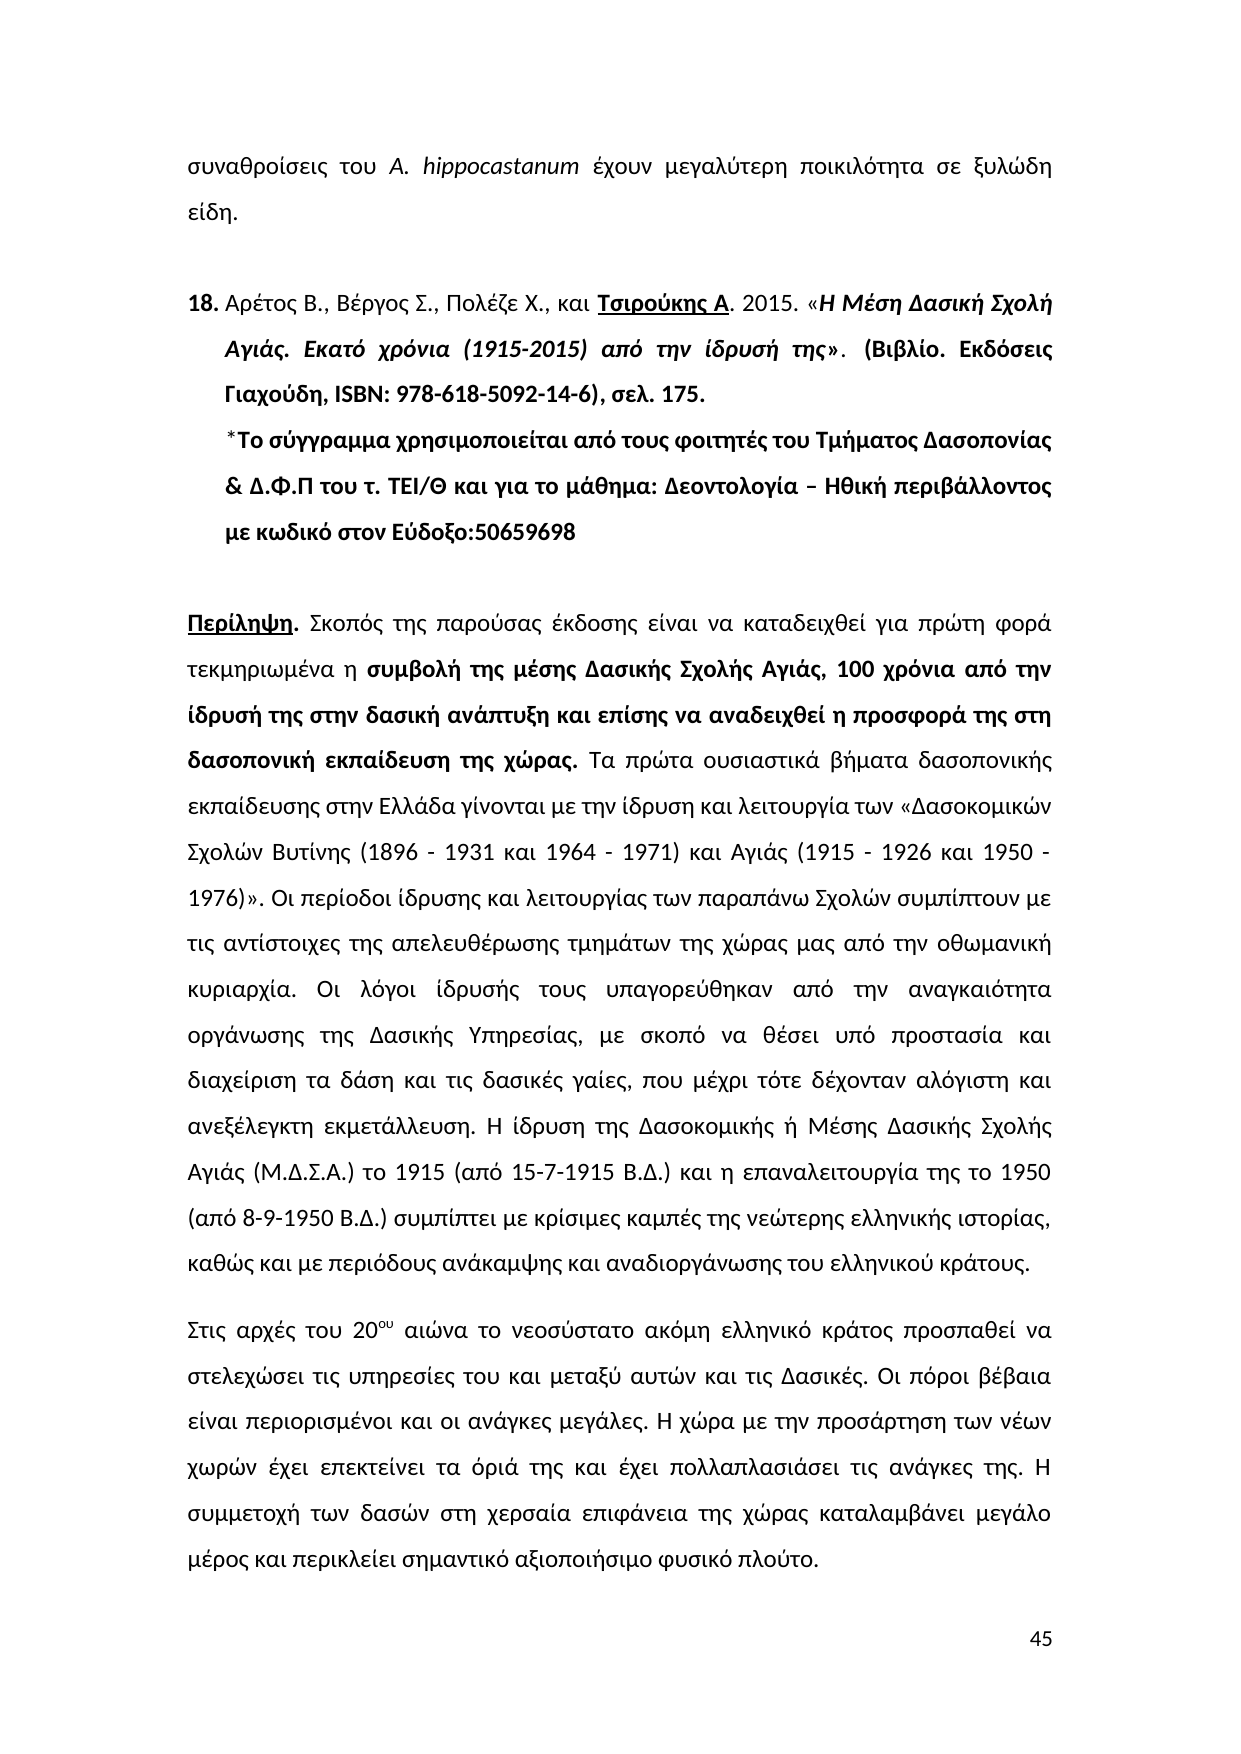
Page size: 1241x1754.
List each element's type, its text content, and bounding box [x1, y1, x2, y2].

text Περίληψη. Σκοπός της παρούσας έκδοσης είναι να καταδειχθεί για πρώτη φορά τεκμηριωμένα η συμβολή της μέσης Δασικής Σχολής Αγιάς, 100 χρόνια από την ίδρυσή της στην δασική ανάπτυξη και επίσης να αναδειχθεί η προσφορά της στη δασοπονική εκπαίδευση της χώρας. Τα πρώτα ουσιαστικά βήματα δασοπονικής εκπαίδευσης στην Ελλάδα γίνονται με την ίδρυση και λειτουργία των «Δασοκομικών Σχολών Βυτίνης (1896 - 1931 και 1964 - 1971) και Αγιάς (1915 - 1926 και 1950 - 1976)». Οι περίοδοι ίδρυσης και λειτουργίας των παραπάνω Σχολών συμπίπτουν με τις αντίστοιχες της απελευθέρωσης τμημάτων της χώρας μας από την οθωμανική κυριαρχία. Οι λόγοι ίδρυσής τους υπαγορεύθηκαν από την αναγκαιότητα οργάνωσης της Δασικής Υπηρεσίας, με σκοπό να θέσει υπό προστασία και διαχείριση τα δάση και τις δασικές γαίες, που μέχρι τότε δέχονταν αλόγιστη και ανεξέλεγκτη εκμετάλλευση. Η ίδρυση της Δασοκομικής ή Μέσης Δασικής Σχολής Αγιάς (Μ.Δ.Σ.Α.) το 1915 (από 15-7-1915 Β.Δ.) και η επαναλειτουργία της το 1950 (από 8-9-1950 Β.Δ.) συμπίπτει με κρίσιμες καμπές της νεώτερης ελληνικής ιστορίας, καθώς και με περιόδους ανάκαμψης και αναδιοργάνωσης του ελληνικού κράτους. [187, 607, 1053, 1278]
list Αρέτος Β., Βέργος Σ., Πολέζε Χ., και Τσιρούκης Α. 2015. «Η Μέση Δασική Σχολή Αγιάς. Εκατό χρόνια (1915-2015) από την ίδρυσή της». (Βιβλίο. Εκδόσεις Γιαχούδη, ISBN: 978-618-5092-14-6), σελ. 175. [187, 287, 1053, 409]
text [187, 150, 1053, 226]
text Στις αρχές του 20ου αιώνα το νεοσύστατο ακόμη ελληνικό κράτος προσπαθεί να στελεχώσει τις υπηρεσίες του και μεταξύ αυτών και τις Δασικές. Οι πόροι βέβαια είναι περιορισμένοι και οι ανάγκες μεγάλες. Η χώρα με την προσάρτηση των νέων χωρών έχει επεκτείνει τα όριά της και έχει πολλαπλασιάσει τις ανάγκες της. Η συμμετοχή των δασών στη χερσαία επιφάνεια της χώρας καταλαμβάνει μεγάλο μέρος και περικλείει σημαντικό αξιοποιήσιμο φυσικό πλούτο. [187, 1314, 1053, 1573]
text *Το σύγγραμμα χρησιμοποιείται από τους φοιτητές του Τμήματος Δασοπονίας & Δ.Φ.Π του τ. ΤΕΙ/Θ και για το μάθημα: Δεοντολογία – Ηθική περιβάλλοντος με κωδικό στον Εύδοξο:50659698 [225, 424, 1053, 546]
